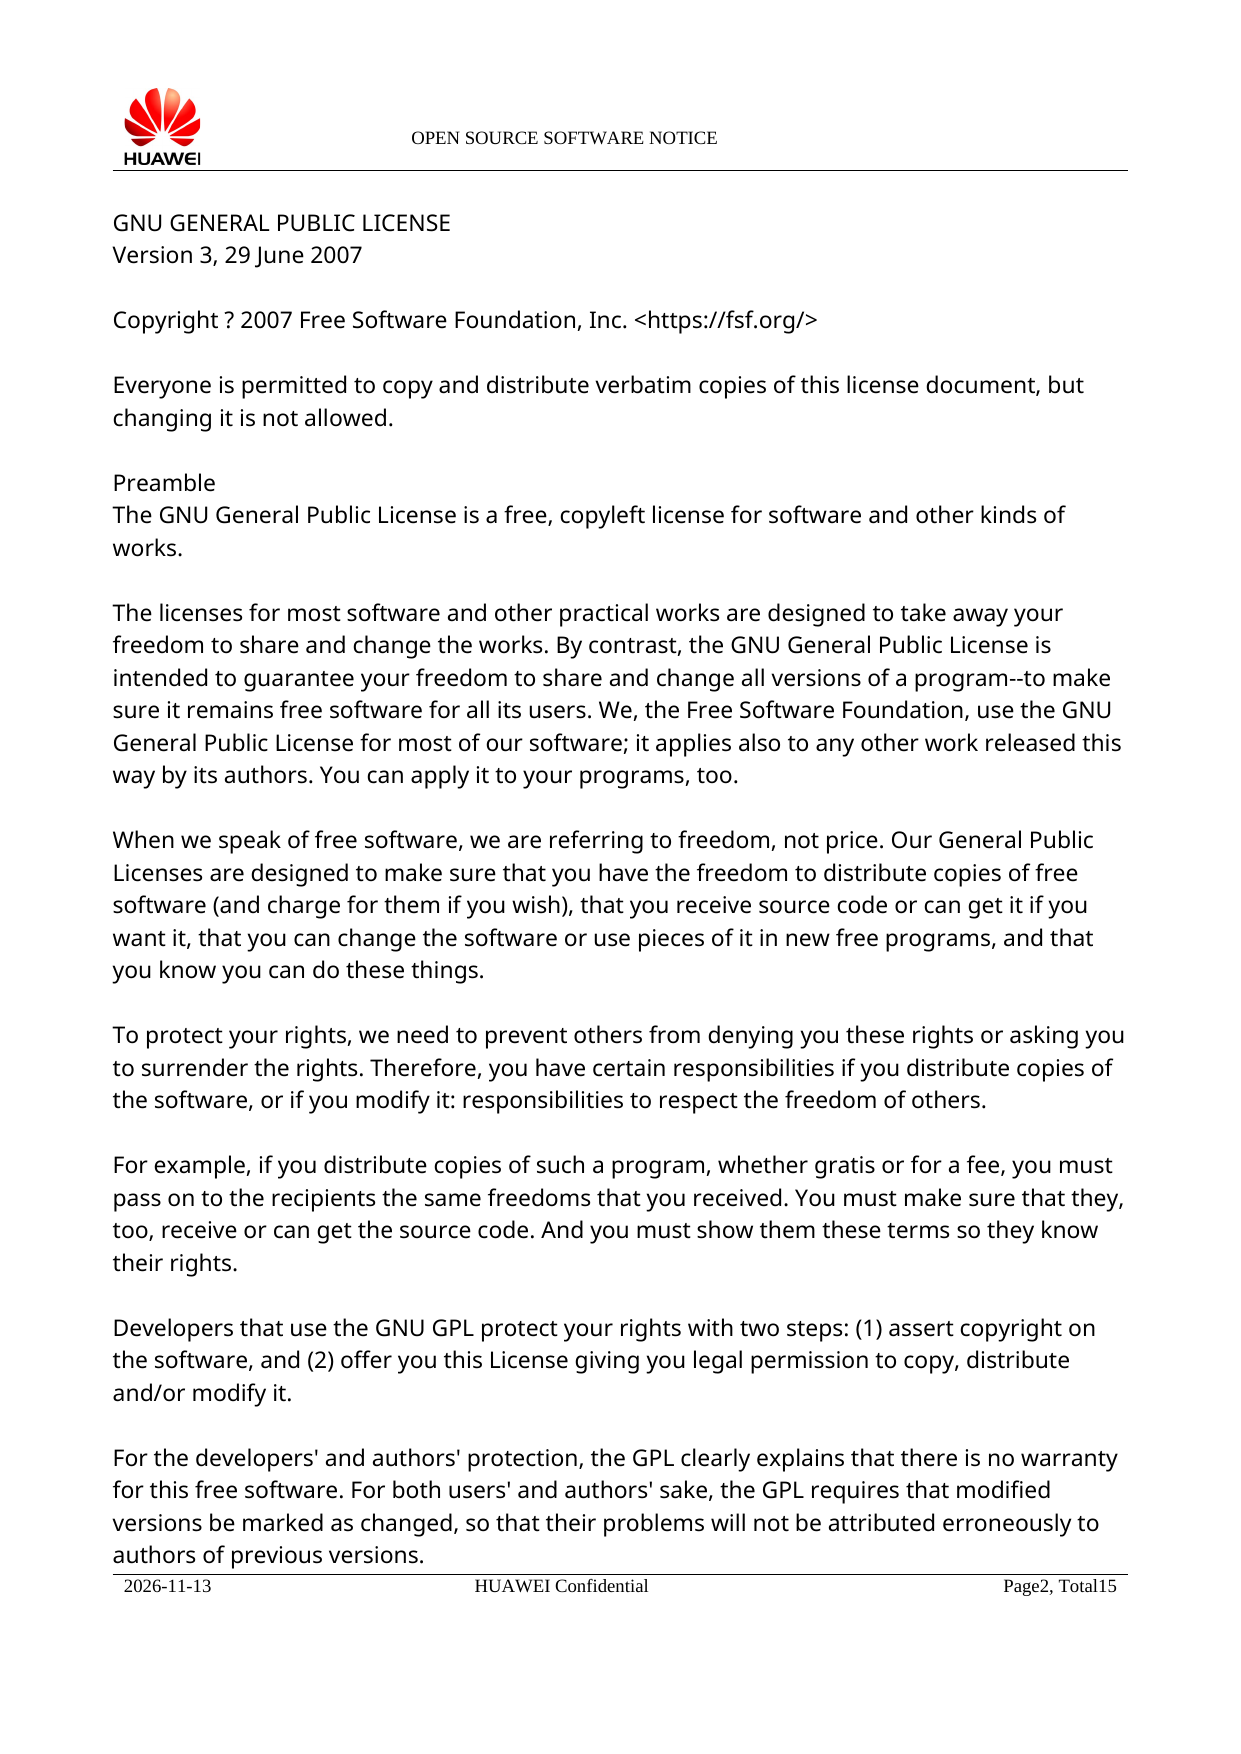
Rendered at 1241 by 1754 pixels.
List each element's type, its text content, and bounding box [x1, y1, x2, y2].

text Everyone is permitted to copy and distribute verbatim copies of this license document, but changing it is not allowed. [112, 369, 1128, 434]
text The licenses for most software and other practical works are designed to take away your freedom to share and change the works. By contrast, the GNU General Public License is intended to guarantee your freedom to share and change all versions of a program--to make sure it remains free software for all its users. We, the Free Software Foundation, use the GNU General Public License for most of our software; it applies also to any other work released this way by its authors. You can apply it to your programs, too. [112, 596, 1128, 791]
text To protect your rights, we need to prevent others from denying you these rights or asking you to surrender the rights. Therefore, you have certain responsibilities if you distribute copies of the software, or if you modify it: responsibilities to respect the freedom of others. [112, 1019, 1128, 1116]
text Version 3, 29 June 2007 [112, 239, 1128, 271]
text Preamble [112, 466, 1128, 499]
picture [124, 88, 201, 165]
text When we speak of free software, we are referring to freedom, not price. Our General Public Licenses are designed to make sure that you have the freedom to distribute copies of free software (and charge for them if you wish), that you receive source code or can get it if you want it, that you can change the software or use pieces of it in new free programs, and that you know you can do these things. [112, 824, 1128, 986]
text GNU GENERAL PUBLIC LICENSE [112, 206, 1128, 239]
text The GNU General Public License is a free, copyleft license for software and other kinds of works. [112, 499, 1128, 564]
text Developers that use the GNU GPL protect your rights with two steps: (1) assert copyright on the software, and (2) offer you this License giving you legal permission to copy, distribute and/or modify it. [112, 1311, 1128, 1409]
text Copyright ? 2007 Free Software Foundation, Inc. <https://fsf.org/> [112, 304, 1128, 336]
text For the developers' and authors' protection, the GPL clearly explains that there is no warranty for this free software. For both users' and authors' sake, the GPL requires that modified versions be marked as changed, so that their problems will not be attributed erroneously to authors of previous versions. [112, 1441, 1128, 1571]
text For example, if you distribute copies of such a program, whether gratis or for a fee, you must pass on to the recipients the same freedoms that you received. You must make sure that they, too, receive or can get the source code. And you must show them these terms so they know their rights. [112, 1149, 1128, 1279]
